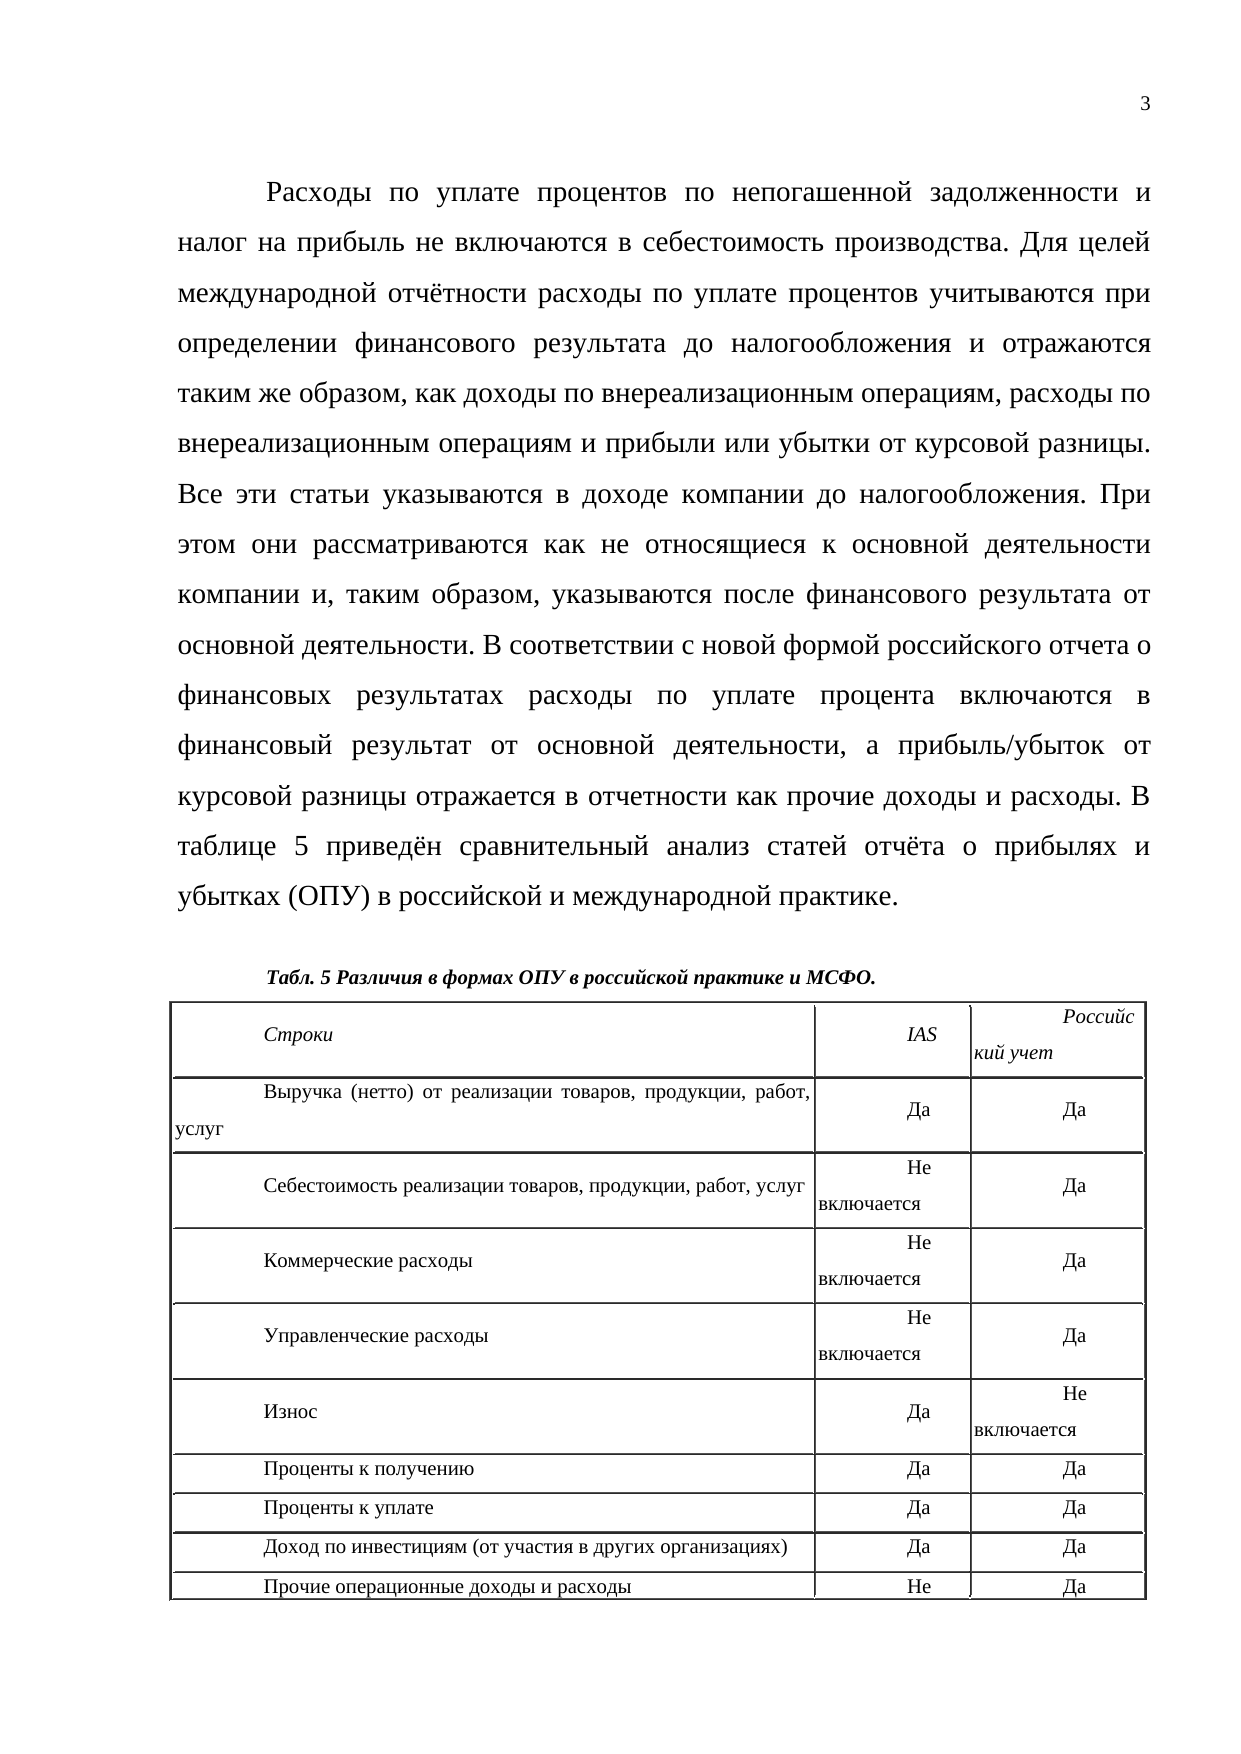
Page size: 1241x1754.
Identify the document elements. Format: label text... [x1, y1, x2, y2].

table_cell Не включается [814, 1574, 970, 1598]
table_cell Не включается [972, 1378, 1145, 1453]
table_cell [172, 1571, 814, 1598]
table_cell Да [816, 1456, 969, 1492]
table_cell Управленческие расходы [173, 1305, 813, 1377]
table_cell Не включается [816, 1305, 969, 1377]
text Табл. 5 Различия в формах ОПУ в российской практике и МСФО. [177, 965, 1152, 989]
table_cell Да [972, 1453, 1145, 1492]
table_cell Да [972, 1492, 1145, 1531]
text Расходы по уплате процентов по непогашенной задолженности и налог на прибыль не включаются в себестоимость производства. Для целей международной отчётности расходы по уплате процентов учитываются при определении финансового результата до налогообложения и отражаются таким же образом, как доходы по внереализационным операциям, расходы по внереализационным операциям и прибыли или убытки от курсовой разницы. Все эти статьи указываются в доходе компании до налогообложения. При этом они рассматриваются как не относящиеся к основной деятельности компании и, таким образом, указываются после финансового результата от основной деятельности. В соответствии с новой формой российского отчета о финансовых результатах расходы по уплате процента включаются в финансовый результат от основной деятельности, а прибыль/убыток от курсовой разницы отражается в отчетности как прочие доходы и расходы. В таблице 5 приведён сравнительный анализ статей отчёта о прибылях и убытках (ОПУ) в российской и международной практике. [177, 174, 1152, 912]
table_cell Доход по инвестициям (от участия в других организациях) [173, 1534, 813, 1571]
table_cell Да [970, 1571, 1145, 1598]
table_cell Да [972, 1227, 1145, 1302]
table_cell Не включается [816, 1230, 969, 1302]
table_cell Не включается [816, 1155, 969, 1227]
table_cell Да [972, 1151, 1145, 1227]
table_cell Да [816, 1535, 969, 1571]
table_header IAS [814, 1003, 970, 1076]
table_header Строки [173, 1004, 814, 1076]
table_cell Себестоимость реализации товаров, продукции, работ, услуг [173, 1154, 813, 1227]
table_cell Да [972, 1531, 1145, 1571]
table_cell Да [816, 1381, 969, 1453]
table_cell Да [816, 1080, 969, 1151]
table_cell Да [972, 1302, 1145, 1377]
table_cell Износ [173, 1380, 813, 1453]
table_cell Проценты к получению [172, 1453, 813, 1492]
table_cell Да [972, 1076, 1145, 1151]
table_cell Выручка (нетто) от реализации товаров, продукции, работ, услуг [173, 1079, 813, 1151]
table_header Российский учет [970, 1003, 1144, 1076]
table_cell Коммерческие расходы [172, 1227, 813, 1302]
table_cell Да [816, 1495, 969, 1531]
table_cell Проценты к уплате [173, 1495, 813, 1531]
